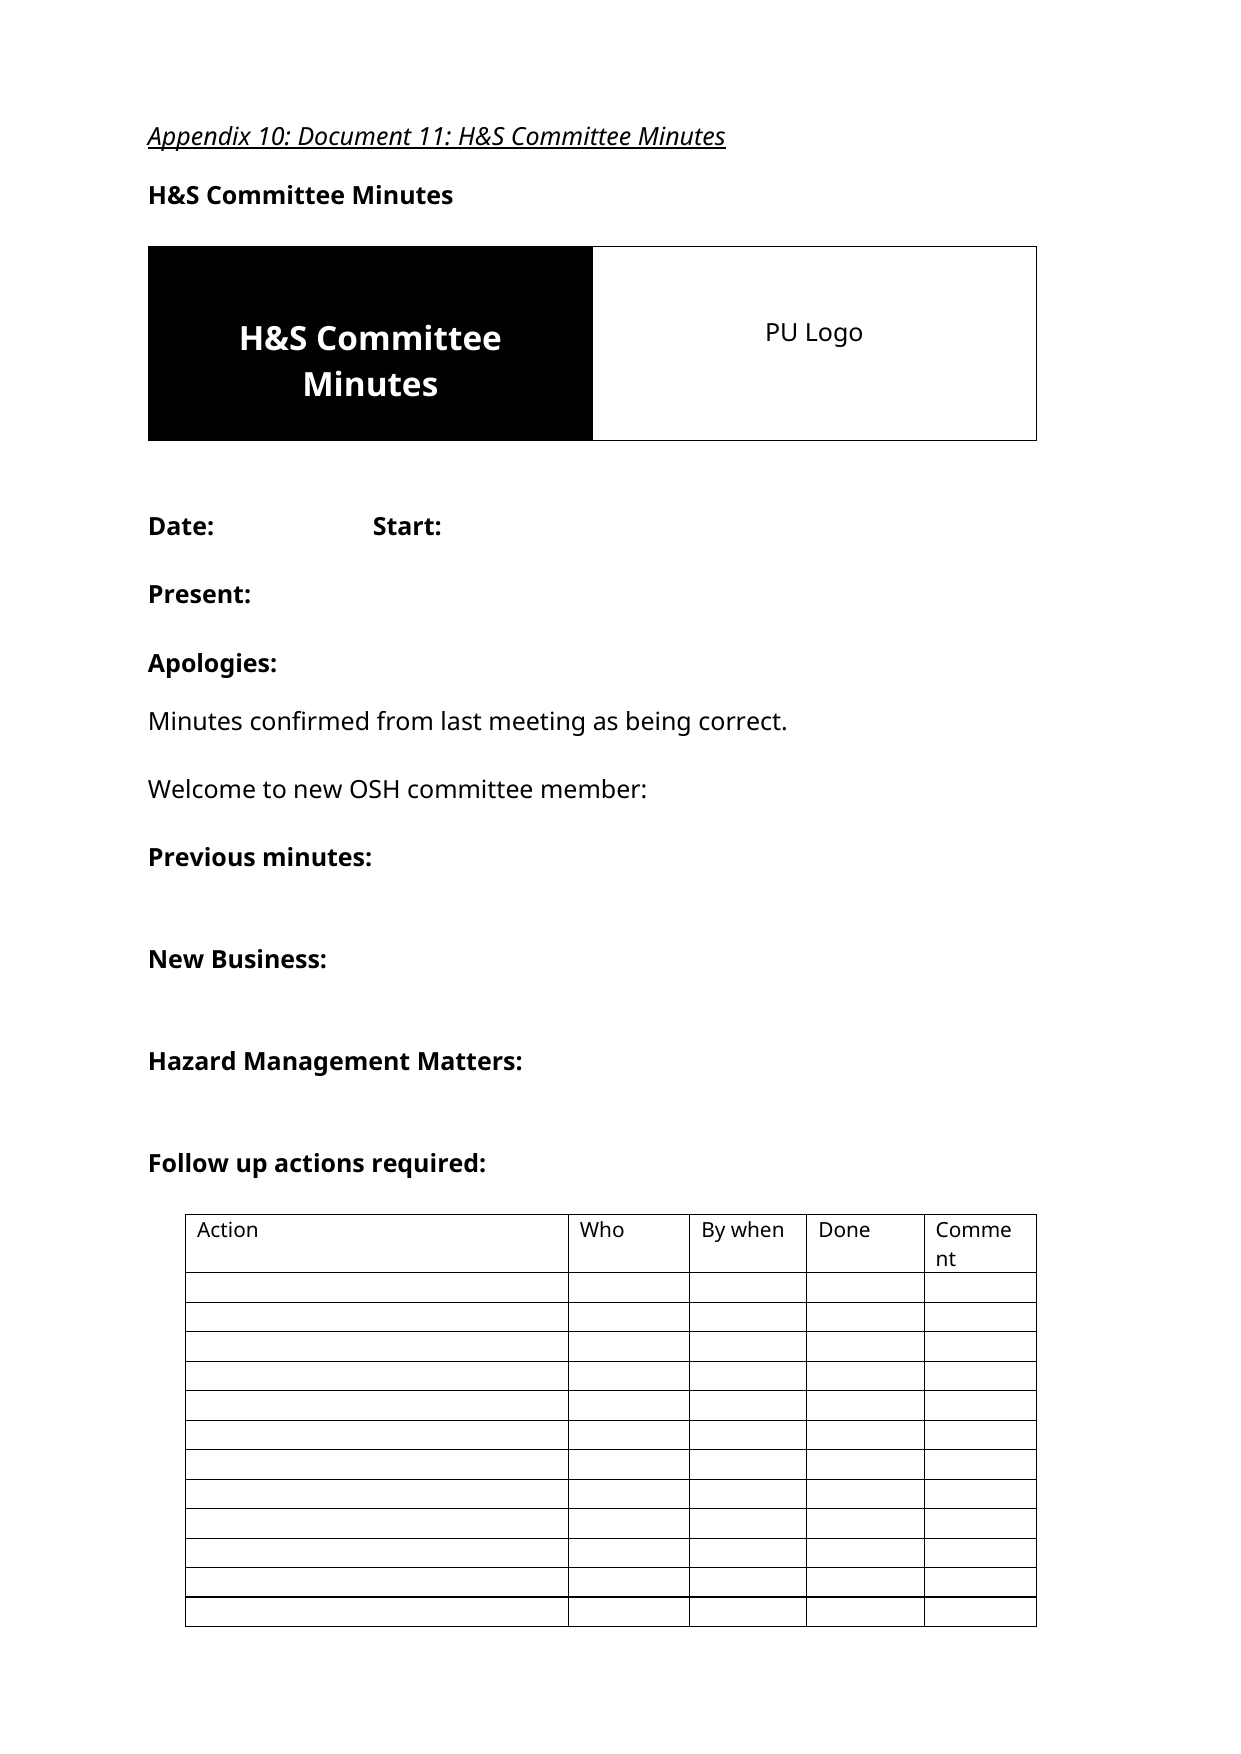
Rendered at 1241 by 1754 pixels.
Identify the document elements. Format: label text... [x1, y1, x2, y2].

table_header Action [186, 1215, 568, 1272]
text Previous minutes: [148, 839, 1152, 874]
table_cell [925, 1391, 1036, 1419]
table_cell [569, 1450, 689, 1478]
table_cell [690, 1391, 806, 1419]
table_cell [186, 1509, 568, 1537]
table_cell [186, 1362, 568, 1390]
table_cell [569, 1391, 689, 1419]
text Present: [148, 577, 1152, 611]
table_cell [186, 1480, 568, 1508]
table_cell [807, 1303, 924, 1331]
table_cell [186, 1598, 568, 1626]
table_header H&S Committee Minutes [149, 247, 592, 440]
text H&S Committee Minutes [148, 178, 1152, 212]
table_cell [690, 1421, 806, 1449]
table_cell [569, 1598, 689, 1626]
table_cell [807, 1598, 924, 1626]
text New Business: [148, 942, 1152, 976]
table_header Comment [925, 1215, 1036, 1272]
table_cell [186, 1273, 568, 1302]
table_cell [807, 1421, 924, 1449]
table_cell [569, 1421, 689, 1449]
table_cell [925, 1362, 1036, 1390]
table_cell [690, 1273, 806, 1302]
table_cell [569, 1480, 689, 1508]
text Minutes confirmed from last meeting as being correct. [148, 703, 1152, 737]
table_cell [186, 1568, 568, 1596]
table_cell [807, 1391, 924, 1419]
table_cell [186, 1332, 568, 1361]
table_cell [690, 1332, 806, 1361]
table_cell [569, 1568, 689, 1596]
text Follow up actions required: [148, 1146, 1152, 1180]
table_header Done [807, 1215, 924, 1272]
table_cell [807, 1480, 924, 1508]
table_cell [925, 1568, 1036, 1596]
table_header PU Logo [593, 247, 1036, 440]
table_cell [690, 1303, 806, 1331]
table_cell [807, 1332, 924, 1361]
table_cell [569, 1362, 689, 1390]
table_cell [925, 1539, 1036, 1567]
table_cell [925, 1273, 1036, 1302]
text Welcome to new OSH committee member: [148, 771, 1152, 806]
table_cell [186, 1391, 568, 1419]
table_cell [807, 1450, 924, 1478]
table_cell [925, 1332, 1036, 1361]
table_cell [690, 1509, 806, 1537]
table_cell [807, 1362, 924, 1390]
table_cell [569, 1273, 689, 1302]
table_cell [925, 1450, 1036, 1478]
table_cell [569, 1539, 689, 1567]
table_header By when [690, 1215, 806, 1272]
table_cell [925, 1303, 1036, 1331]
table_cell [569, 1332, 689, 1361]
table_cell [569, 1303, 689, 1331]
table_cell [186, 1450, 568, 1478]
table_cell [925, 1509, 1036, 1537]
table_cell [690, 1480, 806, 1508]
table_cell [925, 1598, 1036, 1626]
table_cell [690, 1539, 806, 1567]
table_cell [925, 1421, 1036, 1449]
table_cell [186, 1539, 568, 1567]
table_cell [925, 1480, 1036, 1508]
table_header Who [569, 1215, 689, 1272]
table_cell [690, 1362, 806, 1390]
table_cell [569, 1509, 689, 1537]
text Hazard Management Matters: [148, 1044, 1152, 1078]
table_cell [186, 1421, 568, 1449]
table_cell [807, 1273, 924, 1302]
text Apologies: [148, 645, 1152, 679]
text Date: Start: [148, 509, 1152, 543]
table_cell [807, 1509, 924, 1537]
table_cell [690, 1598, 806, 1626]
table_cell [807, 1568, 924, 1596]
table_cell [807, 1539, 924, 1567]
table_cell [186, 1303, 568, 1331]
table_cell [690, 1450, 806, 1478]
table_cell [690, 1568, 806, 1596]
text Appendix 10: Document 11: H&S Committee Minutes [148, 118, 1152, 152]
